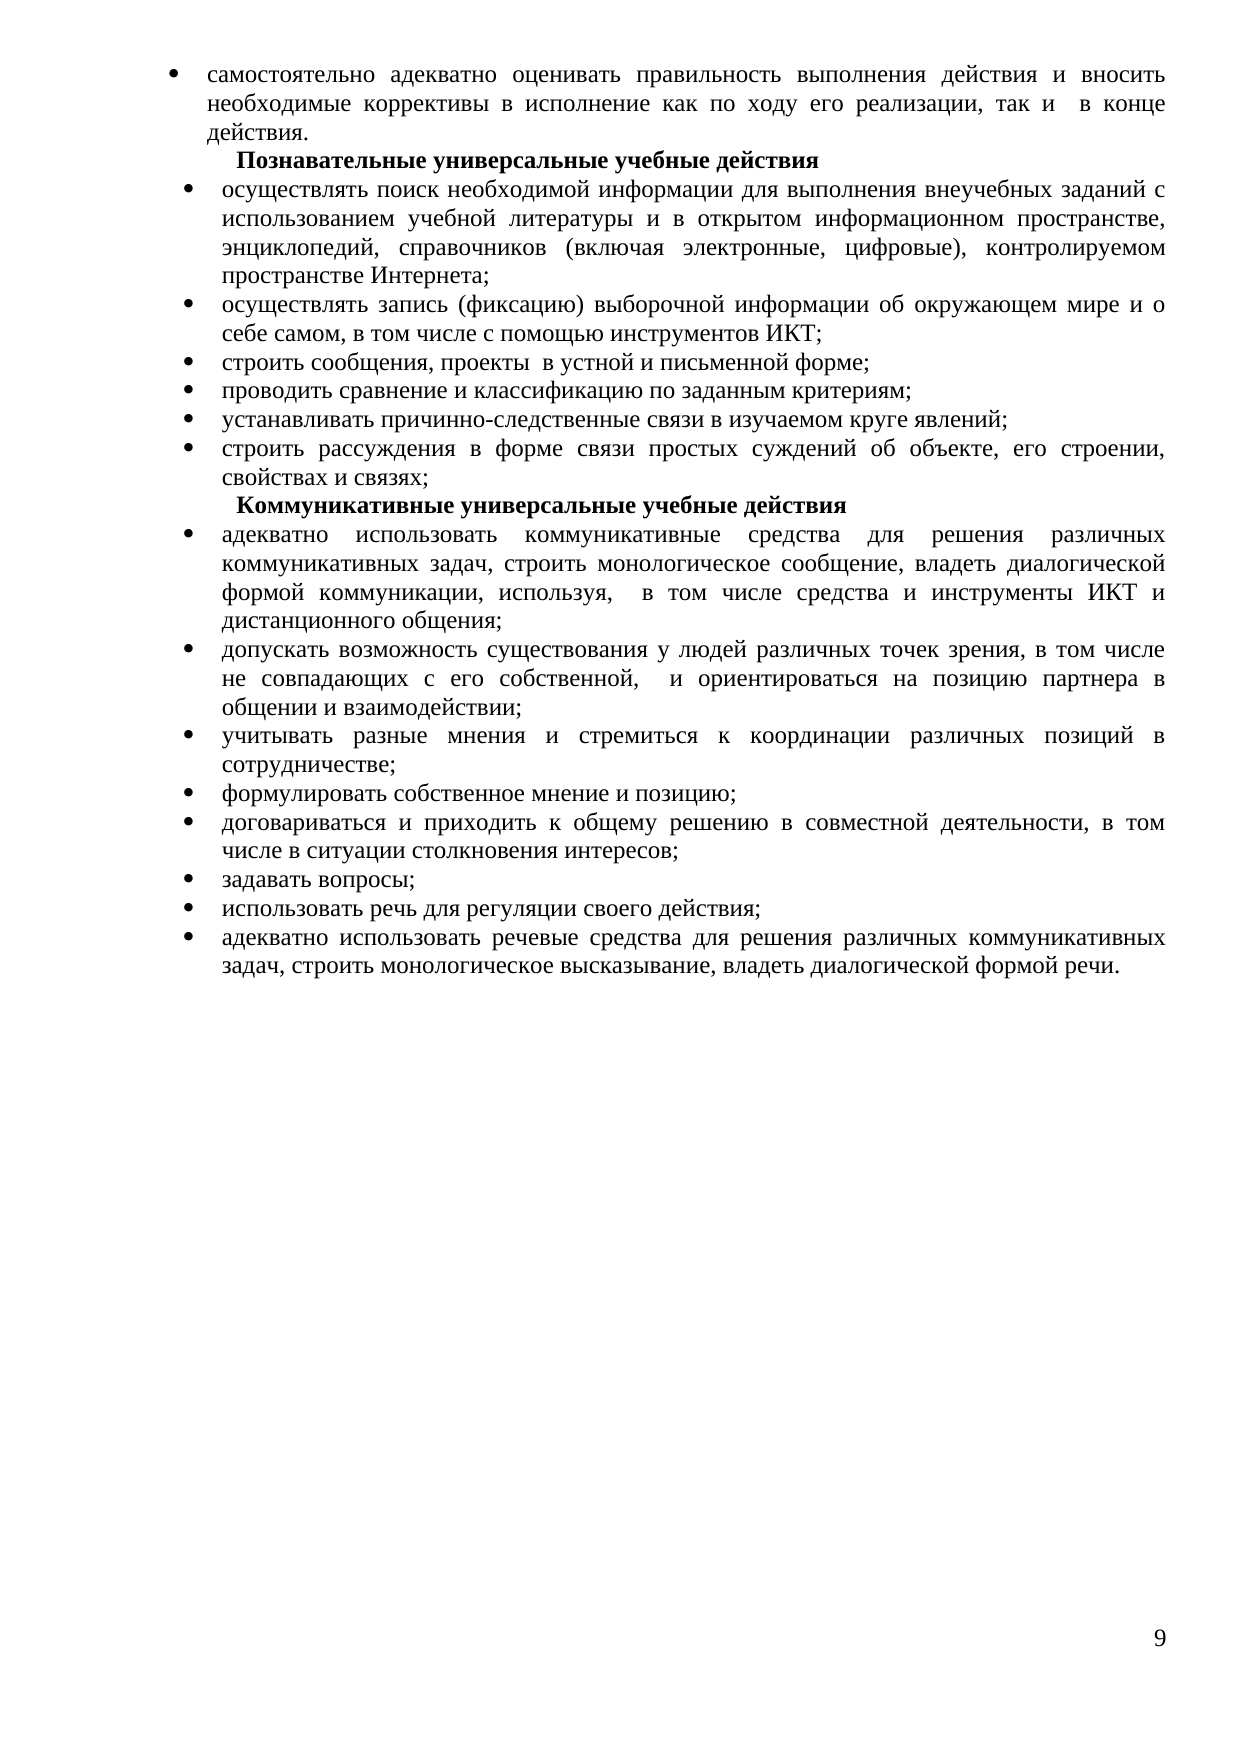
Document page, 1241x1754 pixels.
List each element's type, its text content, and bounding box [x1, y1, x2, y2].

list адекватно использовать коммуникативные средства для решения различных коммуникативных задач, строить монологическое сообщение, владеть диалогической формой коммуникации, используя, в том числе средства и инструменты ИКТ и дистанционного общения; [184, 519, 1166, 634]
text Познавательные универсальные учебные действия [177, 145, 1166, 174]
list адекватно использовать речевые средства для решения различных коммуникативных задач, строить монологическое высказывание, владеть диалогической формой речи. [184, 922, 1166, 979]
list самостоятельно адекватно оценивать правильность выполнения действия и вносить необходимые коррективы в исполнение как по ходу его реализации, так и в конце действия. [169, 59, 1166, 145]
list устанавливать причинно-следственные связи в изучаемом круге явлений; [184, 404, 1166, 433]
list проводить сравнение и классификацию по заданным критериям; [184, 375, 1166, 404]
list осуществлять поиск необходимой информации для выполнения внеучебных заданий с использованием учебной литературы и в открытом информационном пространстве, энциклопедий, справочников (включая электронные, цифровые), контролируемом пространстве Интернета; [184, 174, 1166, 289]
text Коммуникативные универсальные учебные действия [177, 490, 1166, 519]
list формулировать собственное мнение и позицию; [184, 778, 1166, 807]
list осуществлять запись (фиксацию) выборочной информации об окружающем мире и о себе самом, в том числе с помощью инструментов ИКТ; [184, 289, 1166, 347]
list допускать возможность существования у людей различных точек зрения, в том числе не совпадающих с его собственной, и ориентироваться на позицию партнера в общении и взаимодействии; [184, 634, 1166, 720]
list строить сообщения, проекты в устной и письменной форме; [184, 347, 1166, 375]
list строить рассуждения в форме связи простых суждений об объекте, его строении, свойствах и связях; [184, 433, 1166, 490]
list задавать вопросы; [184, 864, 1166, 893]
list использовать речь для регуляции своего действия; [184, 893, 1166, 922]
list учитывать разные мнения и стремиться к координации различных позиций в сотрудничестве; [184, 720, 1166, 778]
list договариваться и приходить к общему решению в совместной деятельности, в том числе в ситуации столкновения интересов; [184, 807, 1166, 864]
